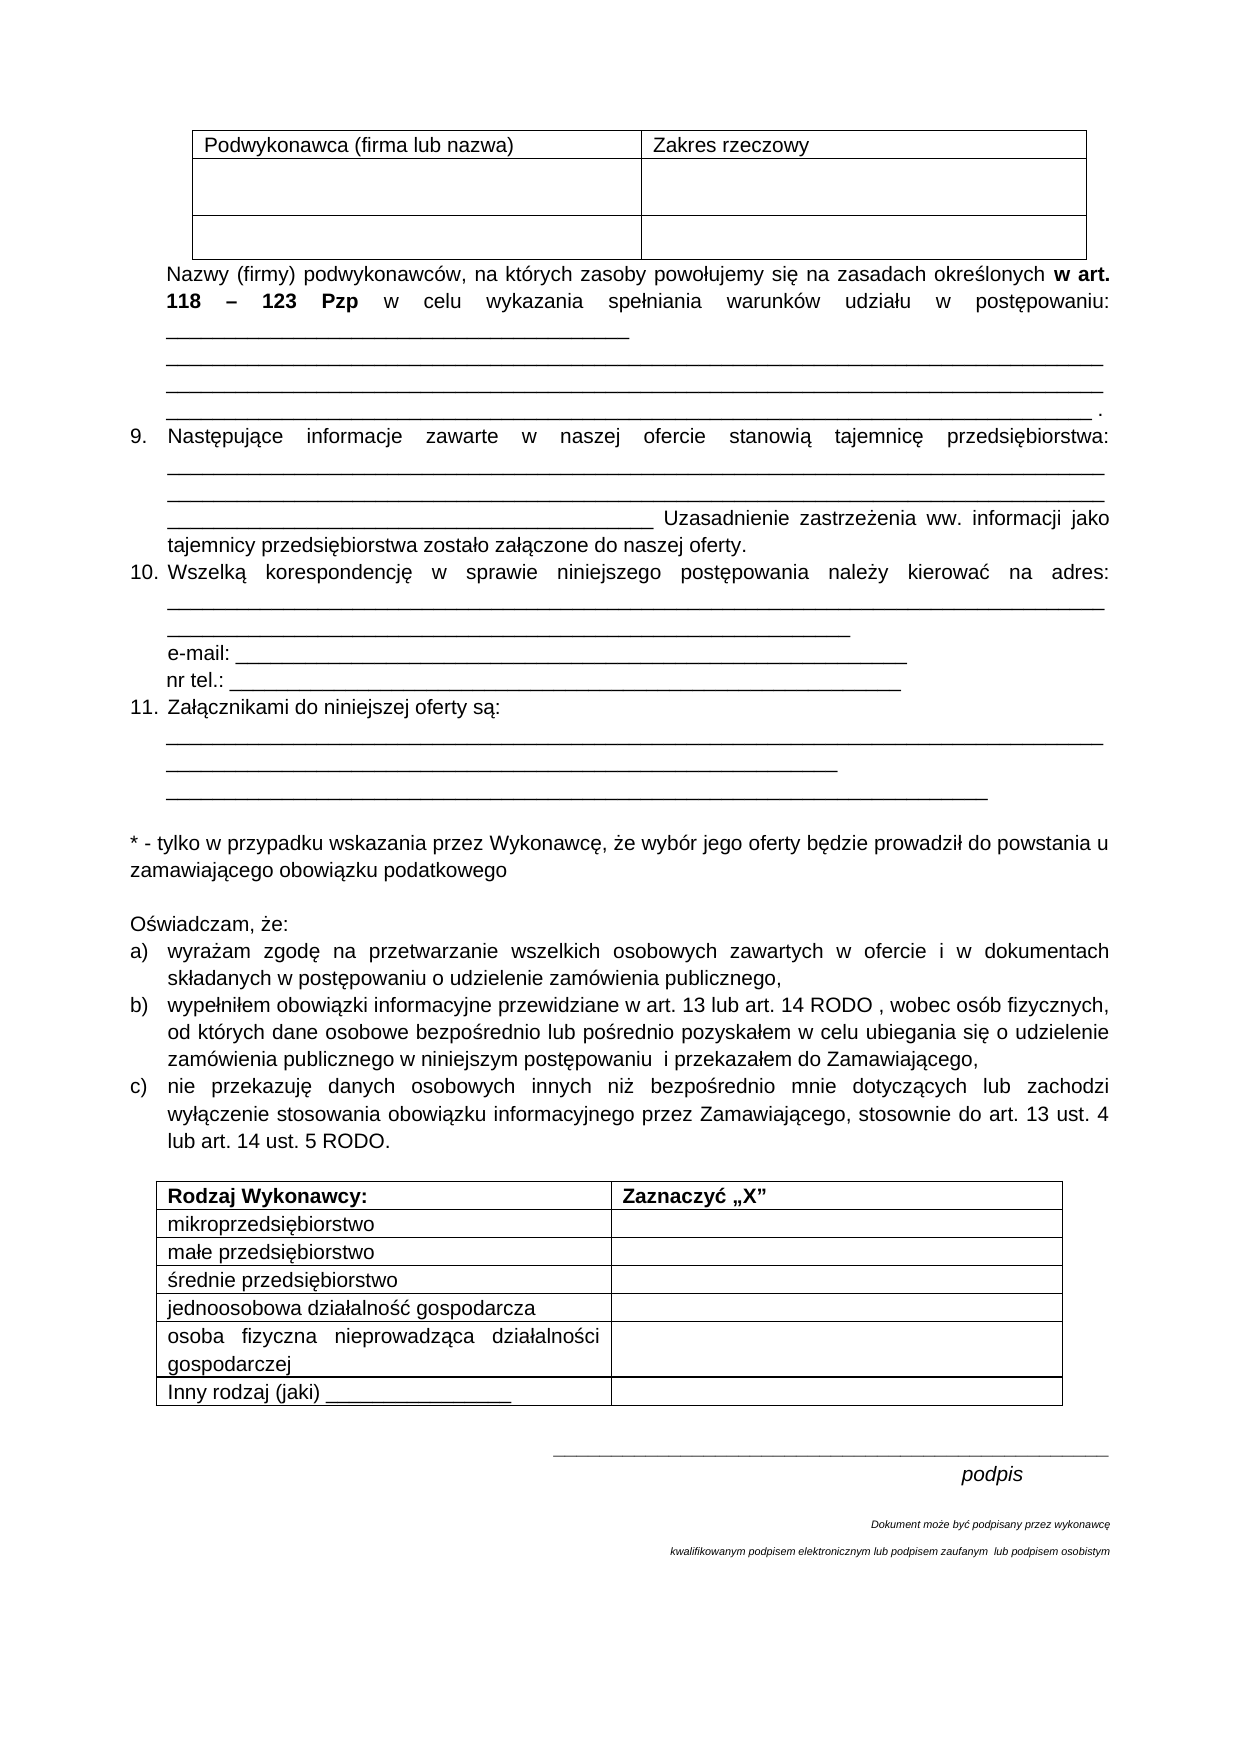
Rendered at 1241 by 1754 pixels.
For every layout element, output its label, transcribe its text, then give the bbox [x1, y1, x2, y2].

table_cell [612, 1322, 1062, 1376]
table_cell jednoosobowa działalność gospodarcza [157, 1294, 611, 1321]
text nr tel.: __________________________________________________________ [92, 666, 1110, 693]
text podpis [130, 1460, 1110, 1487]
text ________________________________________________ [130, 1433, 1110, 1460]
table_cell [612, 1266, 1062, 1293]
table_cell osoba fizyczna nieprowadząca działalności gospodarczej [157, 1322, 611, 1376]
table_cell małe przedsiębiorstwo [157, 1238, 611, 1265]
text * - tylko w przypadku wskazania przez Wykonawcę, że wybór jego oferty będzie prowadził do powstania u zamawiającego obowiązku podatkowego [130, 828, 1110, 883]
list Wszelką korespondencję w sprawie niniejszego postępowania należy kierować na adres: ____________________________________________________________________________________________________________________________________________ e-mail: __________________________________________________________ [130, 558, 1110, 666]
table_cell mikroprzedsiębiorstwo [157, 1210, 611, 1237]
table_cell [193, 216, 641, 259]
table_cell średnie przedsiębiorstwo [157, 1266, 611, 1293]
table_cell [642, 216, 1086, 259]
table_header Zaznaczyć „X” [612, 1182, 1062, 1209]
table_header Podwykonawca (firma lub nazwa) [193, 131, 641, 158]
list Oświadczam, że: [130, 910, 1110, 937]
table_cell [612, 1210, 1062, 1237]
text Nazwy (firmy) podwykonawców, na których zasoby powołujemy się na zasadach określonych w art. 118 – 123 Pzp w celu wykazania spełniania warunków udziału w postępowaniu: ________________________________________ __________________________________________________________________________________________________________________________________________________________________________________________________________________________________________________ . [166, 260, 1110, 422]
table_cell [642, 159, 1086, 214]
list wyrażam zgodę na przetwarzanie wszelkich osobowych zawartych w ofercie i w dokumentach składanych w postępowaniu o udzielenie zamówienia publicznego, [130, 937, 1110, 991]
list Załącznikami do niniejszej oferty są: [130, 693, 1110, 720]
table_header Rodzaj Wykonawcy: [157, 1182, 611, 1209]
text _______________________________________________________________________ [166, 774, 1110, 801]
table_cell [612, 1294, 1062, 1321]
table_cell Inny rodzaj (jaki) ________________ [157, 1378, 611, 1404]
table_cell [612, 1238, 1062, 1265]
text ___________________________________________________________________________________________________________________________________________ [166, 720, 1110, 774]
table_header Zakres rzeczowy [642, 131, 1086, 158]
list nie przekazuję danych osobowych innych niż bezpośrednio mnie dotyczących lub zachodzi wyłączenie stosowania obowiązku informacyjnego przez Zamawiającego, stosownie do art. 13 ust. 4 lub art. 14 ust. 5 RODO. [130, 1072, 1110, 1153]
table_cell [612, 1378, 1062, 1404]
text Dokument może być podpisany przez wykonawcę kwalifikowanym podpisem elektronicznym lub podpisem zaufanym lub podpisem osobistym [130, 1514, 1110, 1568]
list wypełniłem obowiązki informacyjne przewidziane w art. 13 lub art. 14 RODO , wobec osób fizycznych, od których dane osobowe bezpośrednio lub pośrednio pozyskałem w celu ubiegania się o udzielenie zamówienia publicznego w niniejszym postępowaniu i przekazałem do Zamawiającego, [130, 991, 1110, 1072]
list Następujące informacje zawarte w naszej ofercie stanowią tajemnicę przedsiębiorstwa: ____________________________________________________________________________________________________________________________________________________________________________________________________________ Uzasadnienie zastrzeżenia ww. informacji jako tajemnicy przedsiębiorstwa zostało załączone do naszej oferty. [130, 422, 1110, 558]
table_cell [193, 159, 641, 214]
